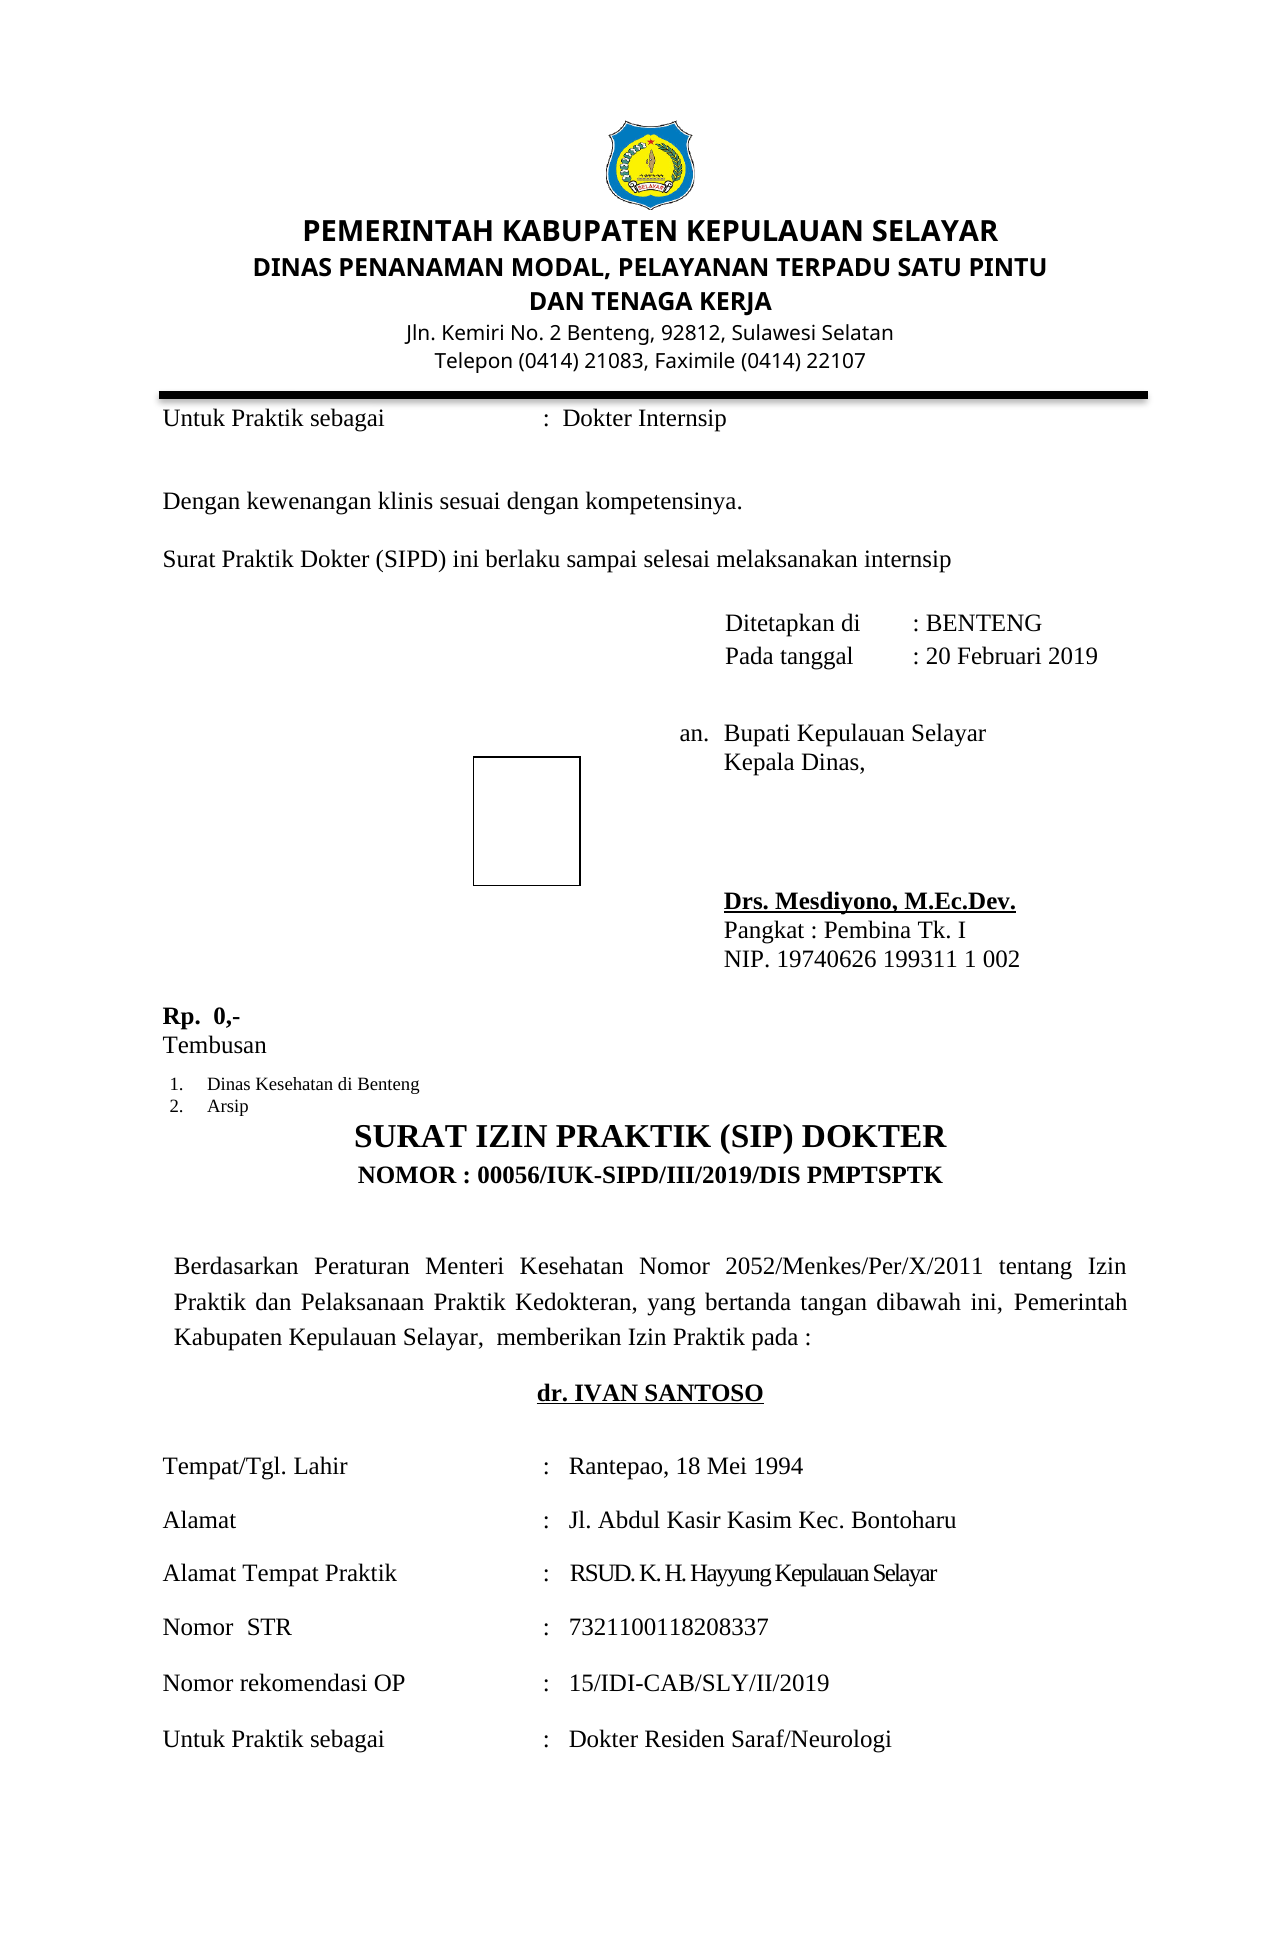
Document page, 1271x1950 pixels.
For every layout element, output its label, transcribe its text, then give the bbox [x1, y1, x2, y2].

text NOMOR : 00056/IUK-SIPD/III/2019/DIS PMPTSPTK [162, 1160, 1138, 1189]
text Surat Praktik Dokter (SIPD) ini berlaku sampai selesai melaksanakan internsip [162, 544, 1001, 573]
text Tempat/Tgl. Lahir : Rantepao, 18 Mei 1994 [162, 1451, 1138, 1479]
text Alamat : Jl. Abdul Kasir Kasim Kec. Bontoharu [162, 1505, 1138, 1533]
text Pangkat : Pembina Tk. I [162, 915, 1138, 944]
text dr. IVAN SANTOSO [162, 1378, 1138, 1407]
text Rp. 0,- [162, 1001, 1138, 1030]
text Alamat Tempat Praktik : RSUD. K. H. Hayyung Kepulauan Selayar [162, 1558, 1138, 1587]
text Untuk Praktik sebagai : Dokter Internsip [162, 403, 1094, 432]
text Pada tanggal : 20 Februari 2019 [725, 641, 1138, 669]
text an. Bupati Kepulauan Selayar [162, 718, 1138, 747]
text Kepala Dinas, [162, 747, 1138, 775]
text NIP. 19740626 199311 1 002 [162, 944, 1138, 972]
text Berdasarkan Peraturan Menteri Kesehatan Nomor 2052/Menkes/Per/X/2011 tentang Izin Praktik dan Pelaksanaan Praktik Kedokteran, yang bertanda tangan dibawah ini, Pemerintah Kabupaten Kepulauan Selayar, memberikan Izin Praktik pada : [174, 1251, 1127, 1351]
text Nomor STR : 7321100118208337 [162, 1612, 1073, 1641]
list Arsip [169, 1094, 1138, 1116]
list Dinas Kesehatan di Benteng [169, 1073, 1138, 1094]
picture [606, 120, 695, 210]
text Tembusan [162, 1030, 1138, 1059]
text SURAT IZIN PRAKTIK (SIP) DOKTER [162, 1116, 1138, 1154]
text Dengan kewenangan klinis sesuai dengan kompetensinya. [162, 486, 1094, 515]
text Drs. Mesdiyono, M.Ec.Dev. [162, 886, 1138, 915]
text Nomor rekomendasi OP : 15/IDI-CAB/SLY/II/2019 [162, 1668, 1073, 1697]
text Untuk Praktik sebagai : Dokter Residen Saraf/Neurologi [162, 1724, 1094, 1753]
text Ditetapkan di : BENTENG [725, 608, 1138, 637]
